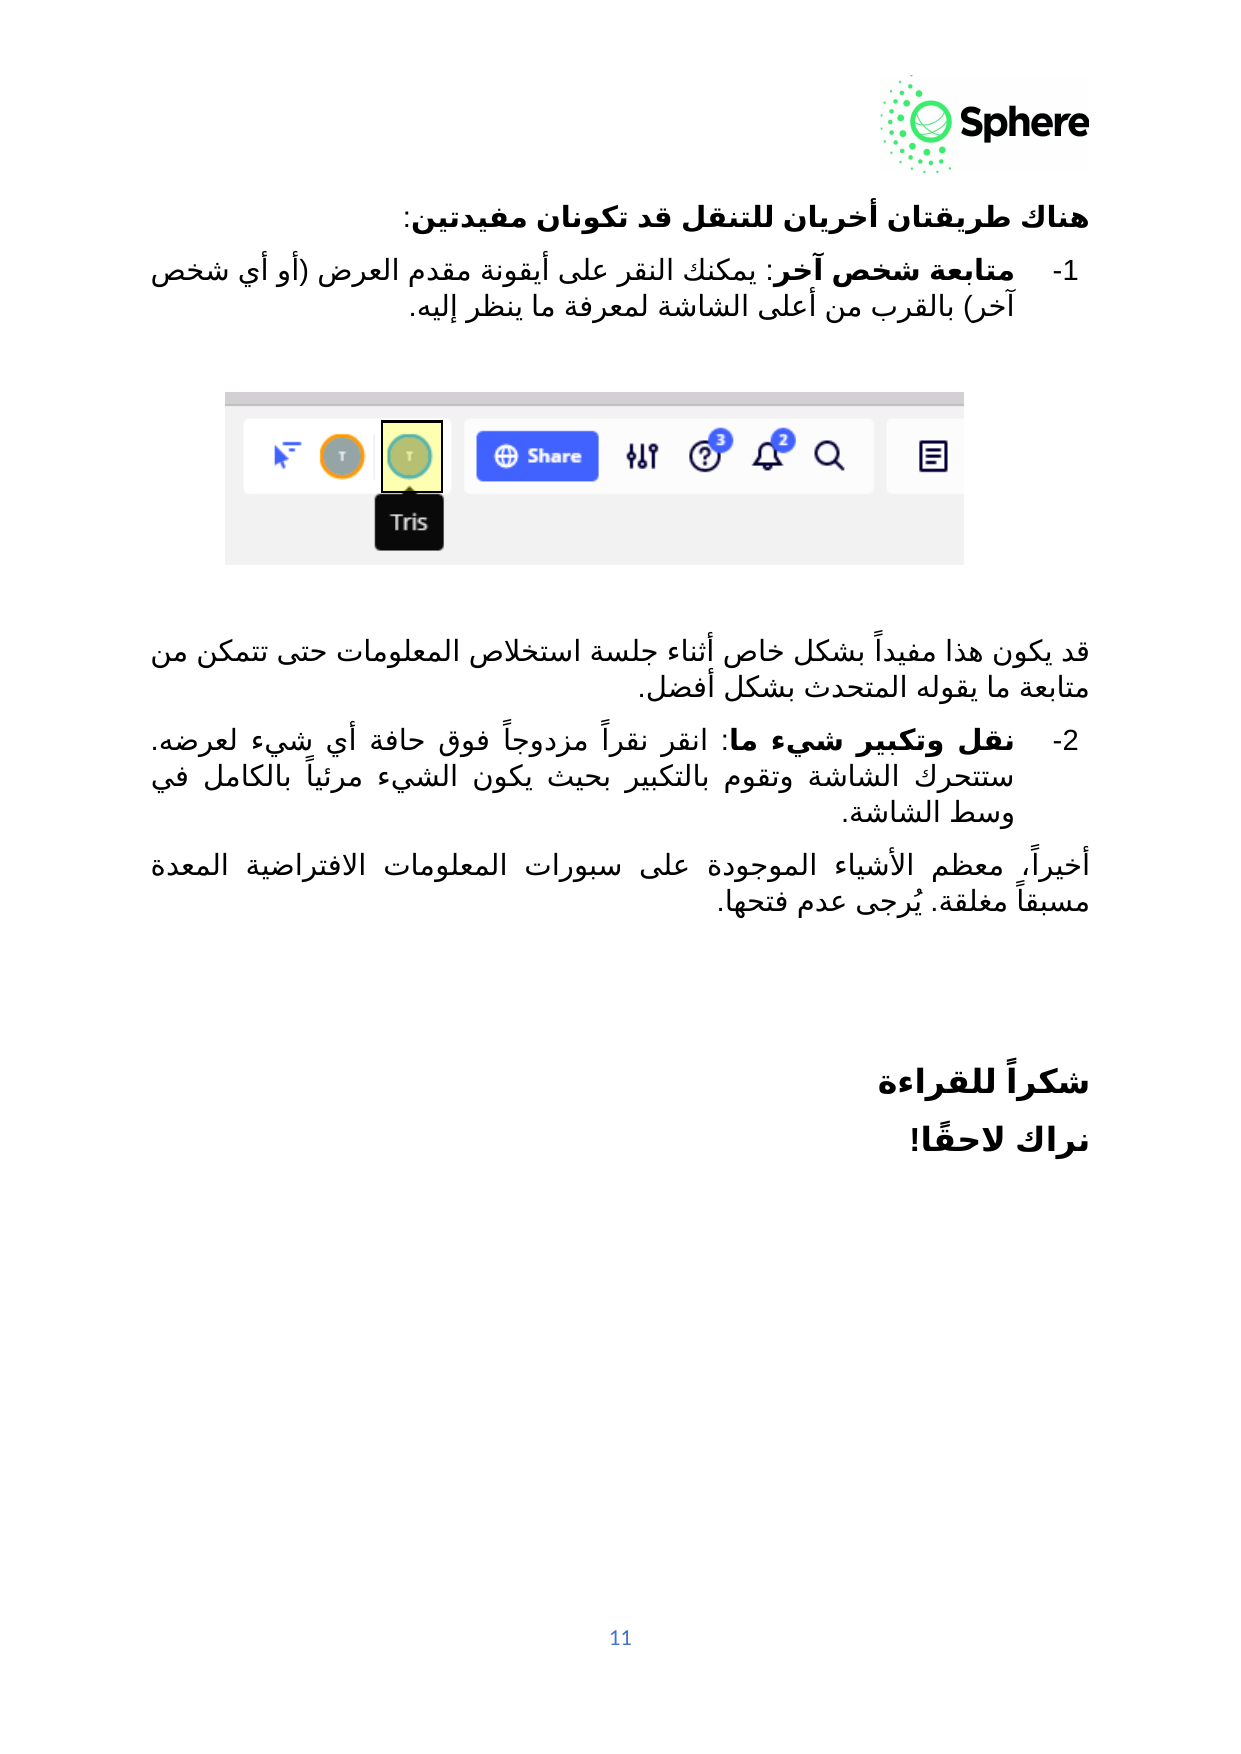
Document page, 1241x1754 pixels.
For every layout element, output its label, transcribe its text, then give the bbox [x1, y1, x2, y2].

picture [880, 75, 1089, 173]
list نقل وتكبير شيء ما: انقر نقراً مزدوجاً فوق حافة أي شيء لعرضه. ستتحرك الشاشة وتقوم بالتكبير بحيث يكون الشيء مرئياً بالكامل في وسط الشاشة. [150, 723, 1053, 828]
text قد يكون هذا مفيداً بشكل خاص أثناء جلسة استخلاص المعلومات حتى تتمكن من متابعة ما يقوله المتحدث بشكل أفضل. [150, 634, 1090, 703]
text نراك لاحقًا! [150, 1120, 1090, 1158]
list متابعة شخص آخر: يمكنك النقر على أيقونة مقدم العرض (أو أي شخص آخر) بالقرب من أعلى الشاشة لمعرفة ما ينظر إليه. [150, 253, 1053, 323]
text هناك طريقتان أخريان للتنقل قد تكونان مفيدتين: [150, 200, 1090, 234]
text شكراً للقراءة [150, 1062, 1090, 1100]
text أخيراً، معظم الأشياء الموجودة على سبورات المعلومات الافتراضية المعدة مسبقاً مغلقة. يُرجى عدم فتحها. [150, 848, 1090, 917]
picture [225, 392, 964, 565]
